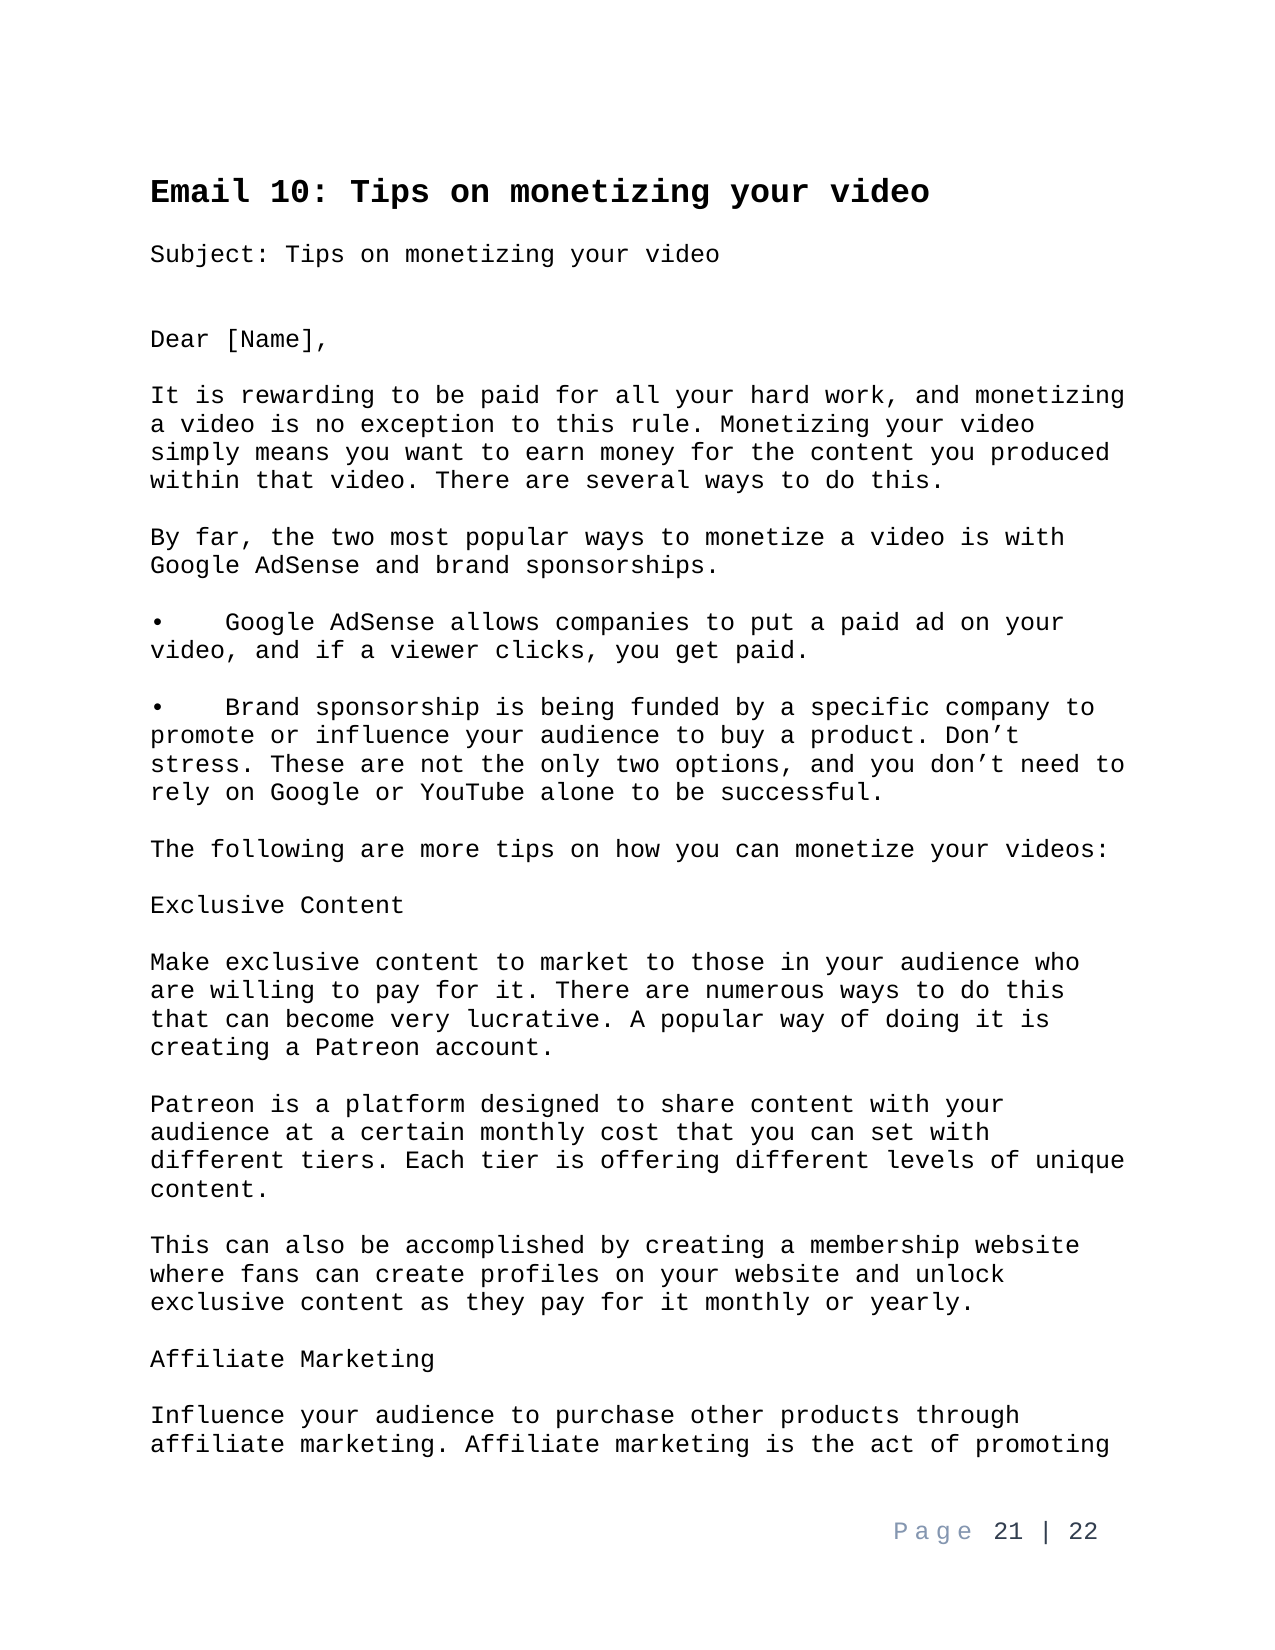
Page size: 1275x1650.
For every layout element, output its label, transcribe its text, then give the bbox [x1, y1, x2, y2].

text • Brand sponsorship is being funded by a specific company to promote or influence your audience to buy a product. Don’t stress. These are not the only two options, and you don’t need to rely on Google or YouTube alone to be successful. [150, 694, 1125, 808]
text Subject: Tips on monetizing your video [150, 241, 1125, 269]
text By far, the two most popular ways to monetize a video is with Google AdSense and brand sponsorships. [150, 524, 1125, 581]
text Patreon is a platform designed to share content with your audience at a certain monthly cost that you can set with different tiers. Each tier is offering different levels of unique content. [150, 1091, 1125, 1204]
text Dear [Name], [150, 326, 1125, 354]
text Exclusive Content [150, 893, 1125, 921]
text This can also be accomplished by creating a membership website where fans can create profiles on your website and unlock exclusive content as they pay for it monthly or yearly. [150, 1233, 1125, 1318]
subtitle Email 10: Tips on monetizing your video [150, 175, 1125, 213]
text Affiliate Marketing [150, 1346, 1125, 1374]
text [150, 1403, 1125, 1459]
text Make exclusive content to market to those in your audience who are willing to pay for it. There are numerous ways to do this that can become very lucrative. A popular way of doing it is creating a Patreon account. [150, 949, 1125, 1063]
text • Google AdSense allows companies to put a paid ad on your video, and if a viewer clicks, you get paid. [150, 609, 1125, 666]
text The following are more tips on how you can monetize your videos: [150, 836, 1125, 864]
text It is rewarding to be paid for all your hard work, and monetizing a video is no exception to this rule. Monetizing your video simply means you want to earn money for the content you produced within that video. There are several ways to do this. [150, 383, 1125, 496]
